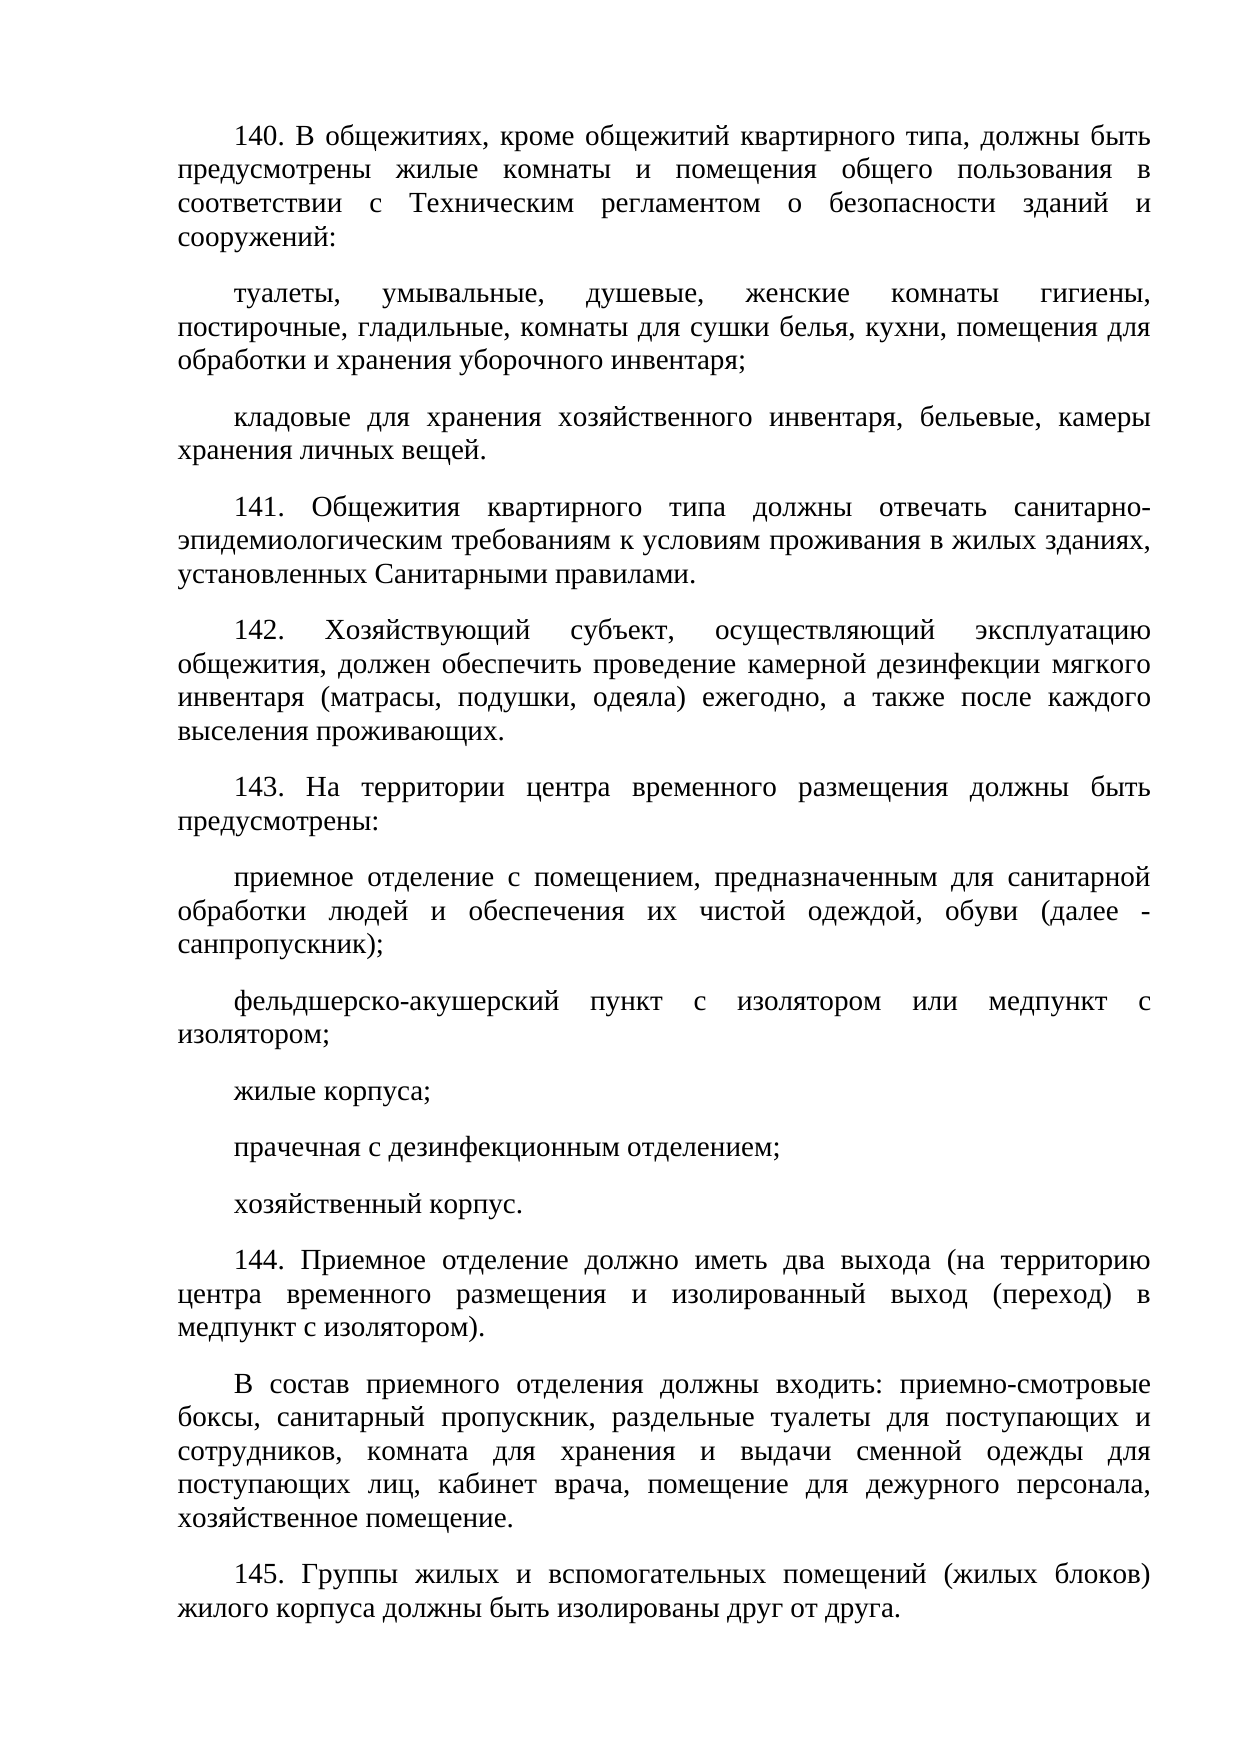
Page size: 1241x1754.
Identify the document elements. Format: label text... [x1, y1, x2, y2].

text 140. В общежитиях, кроме общежитий квартирного типа, должны быть предусмотрены жилые комнаты и помещения общего пользования в соответствии с Техническим регламентом о безопасности зданий и сооружений: [177, 118, 1152, 252]
text хозяйственный корпус. [177, 1186, 1152, 1219]
text приемное отделение с помещением, предназначенным для санитарной обработки людей и обеспечения их чистой одеждой, обуви (далее - санпропускник); [177, 859, 1152, 960]
text 143. На территории центра временного размещения должны быть предусмотрены: [177, 769, 1152, 836]
text фельдшерско-акушерский пункт с изолятором или медпункт с изолятором; [177, 983, 1152, 1050]
text 145. Группы жилых и вспомогательных помещений (жилых блоков) жилого корпуса должны быть изолированы друг от друга. [177, 1556, 1152, 1623]
text 142. Хозяйствующий субъект, осуществляющий эксплуатацию общежития, должен обеспечить проведение камерной дезинфекции мягкого инвентаря (матрасы, подушки, одеяла) ежегодно, а также после каждого выселения проживающих. [177, 612, 1152, 746]
text прачечная с дезинфекционным отделением; [177, 1129, 1152, 1163]
text жилые корпуса; [177, 1073, 1152, 1106]
text В состав приемного отделения должны входить: приемно-смотровые боксы, санитарный пропускник, раздельные туалеты для поступающих и сотрудников, комната для хранения и выдачи сменной одежды для поступающих лиц, кабинет врача, помещение для дежурного персонала, хозяйственное помещение. [177, 1366, 1152, 1533]
text кладовые для хранения хозяйственного инвентаря, бельевые, камеры хранения личных вещей. [177, 399, 1152, 466]
text туалеты, умывальные, душевые, женские комнаты гигиены, постирочные, гладильные, комнаты для сушки белья, кухни, помещения для обработки и хранения уборочного инвентаря; [177, 275, 1152, 376]
text 144. Приемное отделение должно иметь два выхода (на территорию центра временного размещения и изолированный выход (переход) в медпункт с изолятором). [177, 1242, 1152, 1343]
text 141. Общежития квартирного типа должны отвечать санитарно-эпидемиологическим требованиям к условиям проживания в жилых зданиях, установленных Санитарными правилами. [177, 489, 1152, 589]
